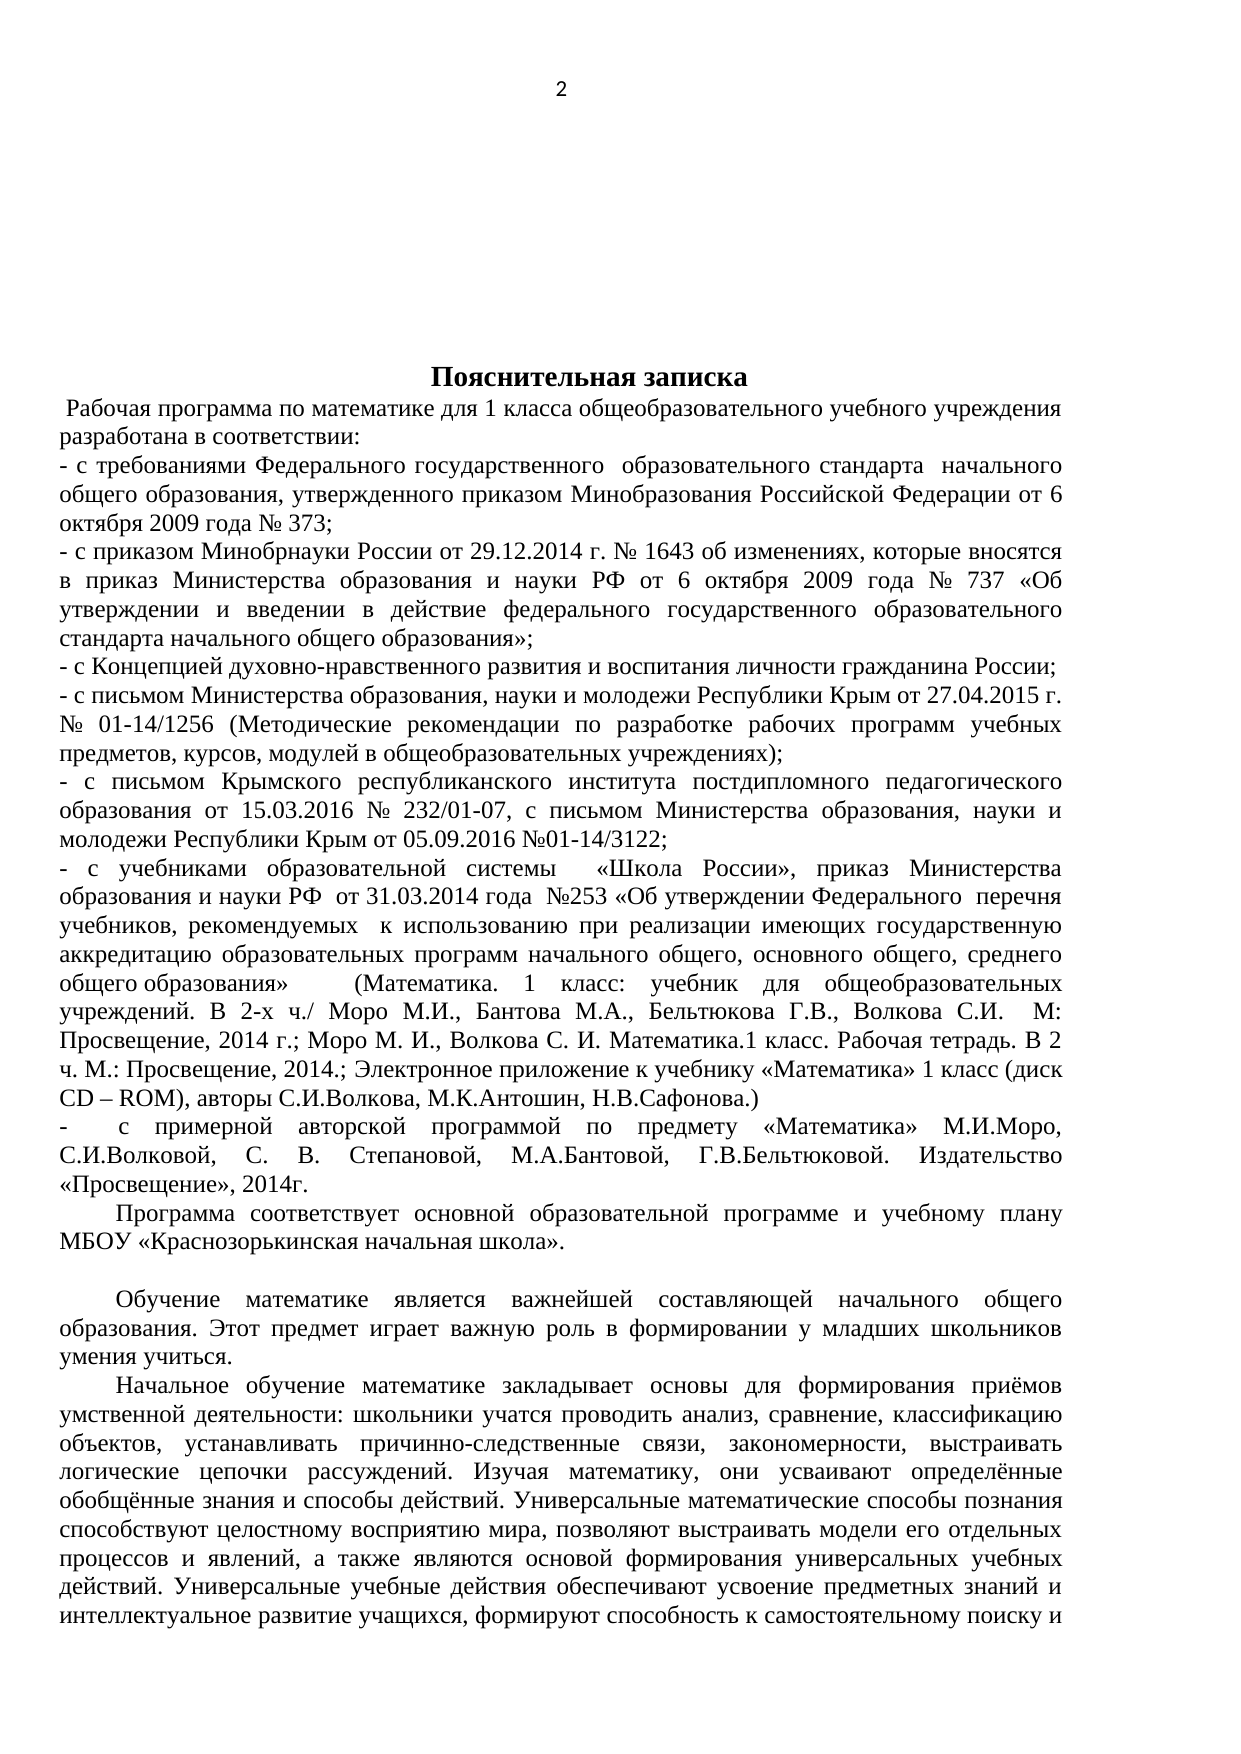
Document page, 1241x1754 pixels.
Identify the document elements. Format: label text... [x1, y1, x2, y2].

text - с письмом Крымского республиканского института постдипломного педагогического образования от 15.03.2016 № 232/01-07, с письмом Министерства образования, науки и молодежи Республики Крым от 05.09.2016 №01-14/3122; [59, 766, 1063, 853]
text - с приказом Минобрнауки России от 29.12.2014 г. № 1643 об изменениях, которые вносятся в приказ Министерства образования и науки РФ от 6 октября 2009 года № 737 «Об утверждении и введении в действие федерального государственного образовательного стандарта начального общего образования»; [59, 536, 1063, 651]
text Программа соответствует основной образовательной программе и учебному плану МБОУ «Краснозорькинская начальная школа». [59, 1198, 1063, 1255]
text - с учебниками образовательной системы «Школа России», приказ Министерства образования и науки РФ от 31.03.2014 года №253 «Об утверждении Федерального перечня учебников, рекомендуемых к использованию при реализации имеющих государственную аккредитацию образовательных программ начального общего, основного общего, среднего общего образования» (Математика. 1 класс: учебник для общеобразовательных учреждений. В 2-х ч./ Моро М.И., Бантова М.А., Бельтюкова Г.В., Волкова С.И. М: Просвещение, 2014 г.; Моро М. И., Волкова С. И. Математика.1 класс. Рабочая тетрадь. В 2 ч. М.: Просвещение, 2014.; Электронное приложение к учебнику «Математика» 1 класс (диск CD – ROM), авторы С.И.Волкова, М.К.Антошин, Н.В.Сафонова.) [59, 853, 1063, 1111]
text Обучение математике является важнейшей составляющей начального общего образования. Этот предмет играет важную роль в формировании у младших школьников умения учиться. [59, 1284, 1063, 1370]
text - с требованиями Федерального государственного образовательного стандарта начального общего образования, утвержденного приказом Минобразования Российской Федерации от 6 октября 2009 года № 373; [59, 450, 1063, 536]
text Пояснительная записка [115, 359, 1063, 393]
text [59, 1370, 1063, 1629]
text - с примерной авторской программой по предмету «Математика» М.И.Моро, С.И.Волковой, С. В. Степановой, М.А.Бантовой, Г.В.Бельтюковой. Издательство «Просвещение», 2014г. [59, 1111, 1063, 1198]
text - с письмом Министерства образования, науки и молодежи Республики Крым от 27.04.2015 г. № 01-14/1256 (Методические рекомендации по разработке рабочих программ учебных предметов, курсов, модулей в общеобразовательных учреждениях); [59, 680, 1063, 766]
text Рабочая программа по математике для 1 класса общеобразовательного учебного учреждения разработана в соответствии: [59, 393, 1063, 450]
text - с Концепцией духовно-нравственного развития и воспитания личности гражданина России; [59, 651, 1063, 680]
